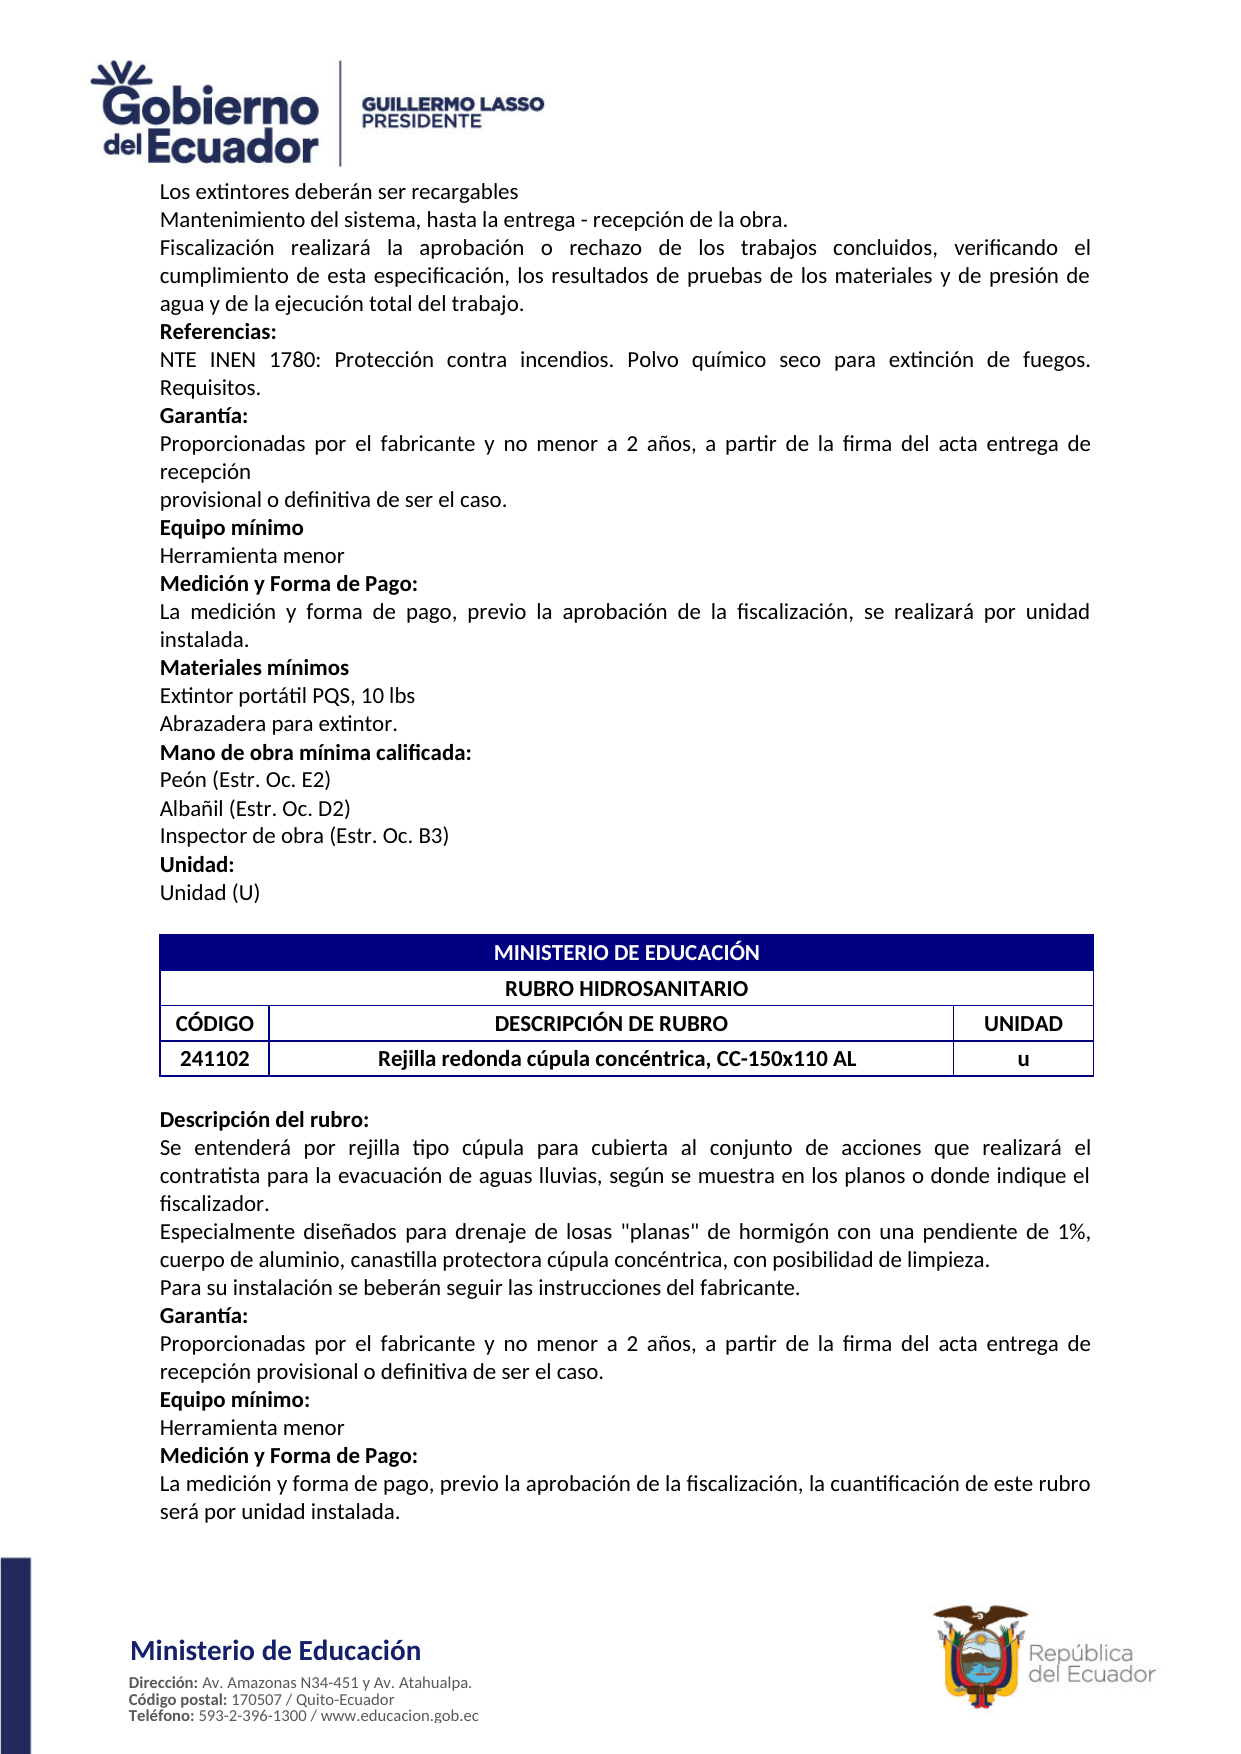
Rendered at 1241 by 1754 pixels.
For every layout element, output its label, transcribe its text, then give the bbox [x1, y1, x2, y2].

text NTE INEN 1780: Protección contra incendios. Polvo químico seco para extinción de fuegos. Requisitos. [159, 345, 1092, 401]
text Unidad: [159, 850, 1092, 878]
text Especialmente diseñados para drenaje de losas "planas" de hormigón con una pendiente de 1%, cuerpo de aluminio, canastilla protectora cúpula concéntrica, con posibilidad de limpieza. [159, 1217, 1092, 1273]
picture [0, 1, 1241, 1754]
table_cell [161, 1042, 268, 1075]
text Los extintores deberán ser recargables [159, 177, 1092, 205]
text Para su instalación se beberán seguir las instrucciones del fabricante. [159, 1273, 1092, 1301]
text Descripción del rubro: [159, 1105, 1092, 1133]
text Fiscalización realizará la aprobación o rechazo de los trabajos concluidos, verificando el cumplimiento de esta especificación, los resultados de pruebas de los materiales y de presión de agua y de la ejecución total del trabajo. [159, 233, 1092, 317]
text Proporcionadas por el fabricante y no menor a 2 años, a partir de la firma del acta entrega de recepción provisional o definitiva de ser el caso. [159, 1329, 1092, 1385]
text La medición y forma de pago, previo la aprobación de la fiscalización, se realizará por unidad instalada. [159, 597, 1092, 653]
text Referencias: [159, 317, 1092, 345]
text Abrazadera para extintor. [159, 709, 1092, 738]
text Garantía: [159, 1301, 1092, 1329]
text Equipo mínimo [159, 513, 1092, 541]
text Inspector de obra (Estr. Oc. B3) [159, 822, 1092, 850]
text Extintor portátil PQS, 10 lbs [159, 682, 1092, 709]
text provisional o definitiva de ser el caso. [159, 485, 1092, 513]
text Albañil (Estr. Oc. D2) [159, 794, 1092, 822]
text Equipo mínimo: [159, 1385, 1092, 1413]
text Peón (Estr. Oc. E2) [159, 766, 1092, 794]
text Se entenderá por rejilla tipo cúpula para cubierta al conjunto de acciones que realizará el contratista para la evacuación de aguas lluvias, según se muestra en los planos o donde indique el fiscalizador. [159, 1133, 1092, 1217]
text La medición y forma de pago, previo la aprobación de la fiscalización, la cuantificación de este rubro será por unidad instalada. [159, 1469, 1092, 1525]
text Medición y Forma de Pago: [159, 1441, 1092, 1469]
text Unidad (U) [159, 878, 1092, 906]
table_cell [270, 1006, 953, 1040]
text Herramienta menor [159, 1413, 1092, 1441]
text Mantenimiento del sistema, hasta la entrega - recepción de la obra. [159, 205, 1092, 233]
text Garantía: [159, 401, 1092, 429]
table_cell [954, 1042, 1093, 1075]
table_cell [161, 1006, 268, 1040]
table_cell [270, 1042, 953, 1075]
text Mano de obra mínima calificada: [159, 738, 1092, 766]
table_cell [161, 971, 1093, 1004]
text Medición y Forma de Pago: [159, 569, 1092, 597]
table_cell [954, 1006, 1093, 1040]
text Herramienta menor [159, 541, 1092, 569]
text Proporcionadas por el fabricante y no menor a 2 años, a partir de la firma del acta entrega de recepción [159, 429, 1092, 485]
text Materiales mínimos [159, 653, 1092, 682]
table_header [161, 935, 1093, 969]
